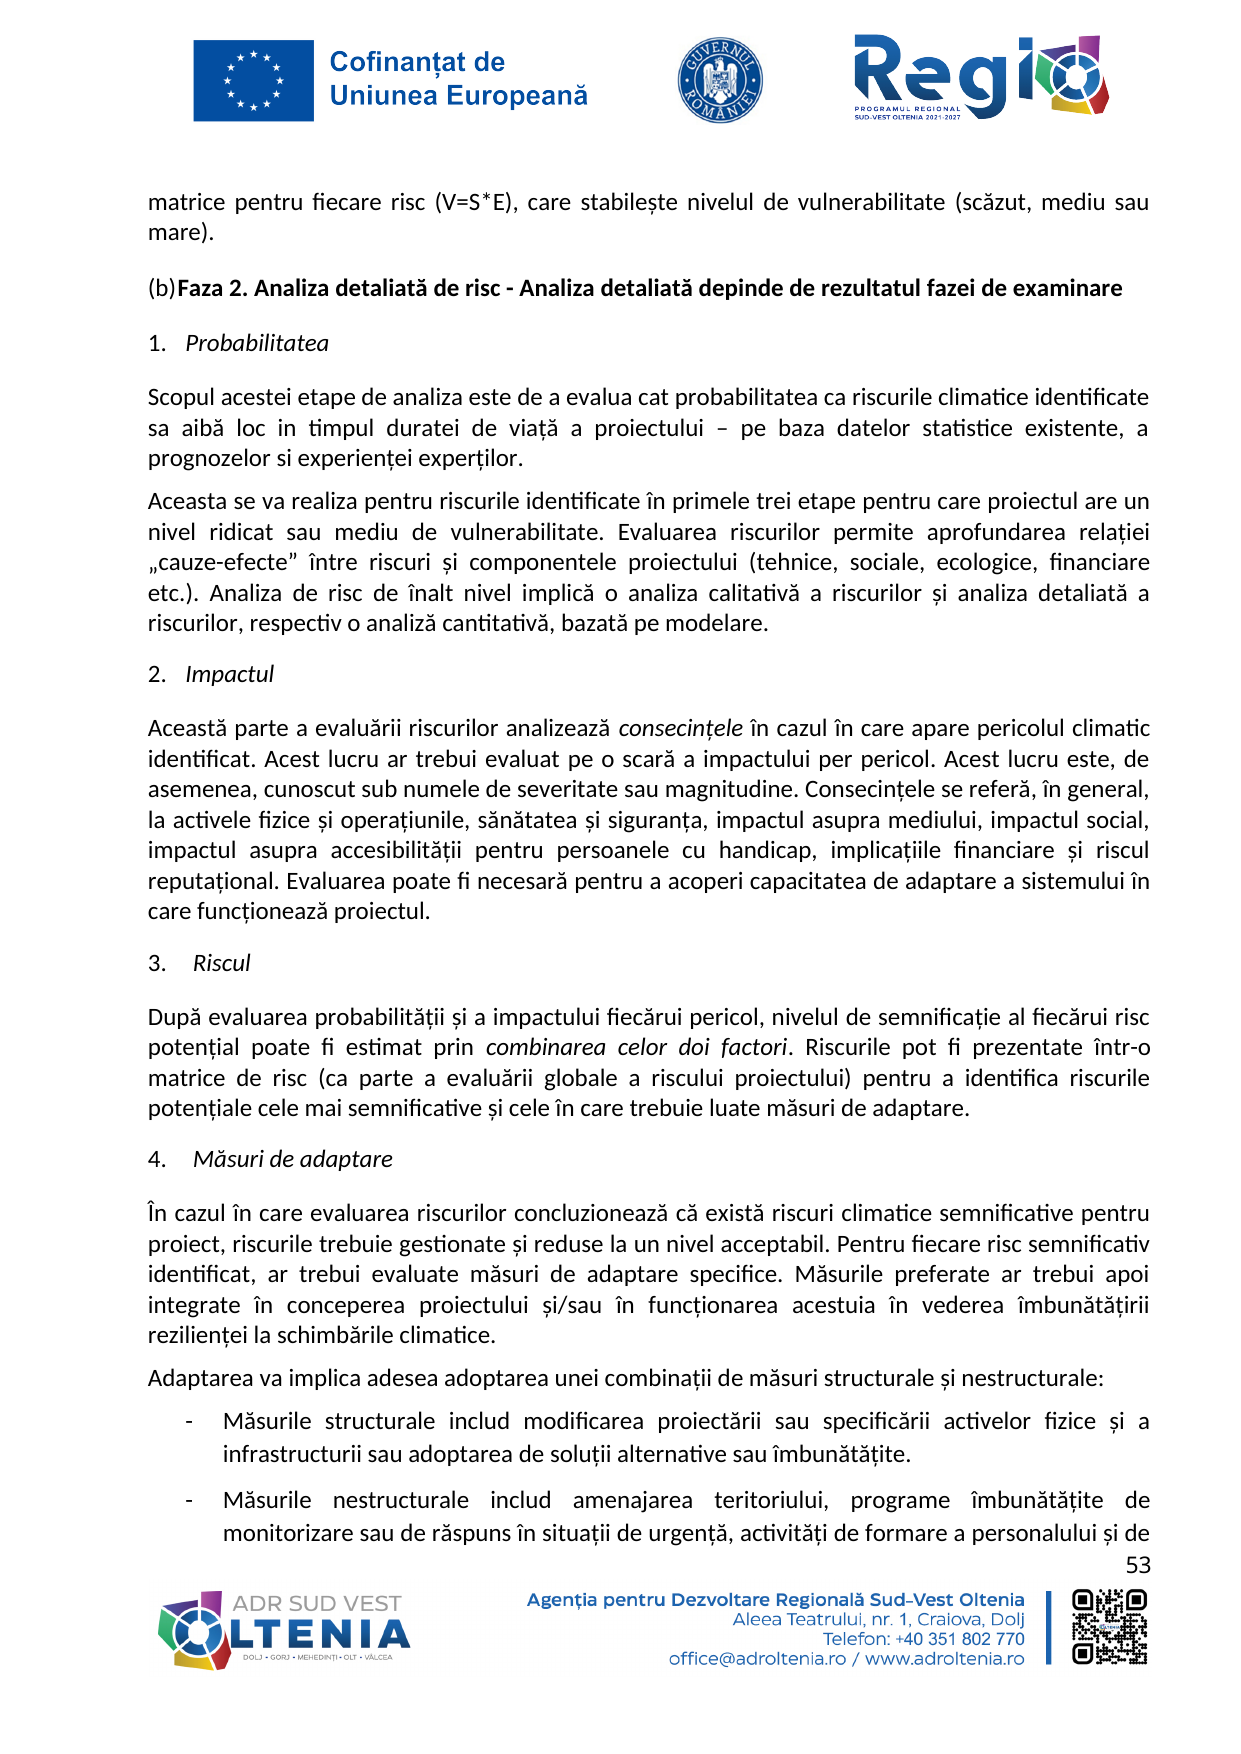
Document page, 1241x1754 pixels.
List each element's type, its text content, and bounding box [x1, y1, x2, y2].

text Această parte a evaluării riscurilor analizează consecințele în cazul în care apare pericolul climatic identificat. Acest lucru ar trebui evaluat pe o scară a impactului per pericol. Acest lucru este, de asemenea, cunoscut sub numele de severitate sau magnitudine. Consecințele se referă, în general, la activele fizice și operațiunile, sănătatea și siguranța, impactul asupra mediului, impactul social, impactul asupra accesibilității pentru persoanele cu handicap, implicațiile financiare și riscul reputațional. Evaluarea poate fi necesară pentru a acoperi capacitatea de adaptare a sistemului în care funcționează proiectul. [148, 712, 1152, 926]
text (b) Faza 2. Analiza detaliată de risc - Analiza detaliată depinde de rezultatul fazei de examinare [148, 272, 1152, 302]
list Riscul [148, 947, 1152, 977]
text Adaptarea va implica adesea adoptarea unei combinații de măsuri structurale și nestructurale: [148, 1362, 1152, 1393]
text Scopul acestei etape de analiza este de a evalua cat probabilitatea ca riscurile climatice identificate sa aibă loc in timpul duratei de viață a proiectului – pe baza datelor statistice existente, a prognozelor si experienței experților. [148, 381, 1152, 473]
picture [674, 35, 768, 125]
picture [148, 1579, 1152, 1677]
list Măsuri de adaptare [148, 1143, 1152, 1174]
text După evaluarea probabilității și a impactului fiecărui pericol, nivelul de semnificație al fiecărui risc potențial poate fi estimat prin combinarea celor doi factori. Riscurile pot fi prezentate într-o matrice de risc (ca parte a evaluării globale a riscului proiectului) pentru a identifica riscurile potențiale cele mai semnificative și cele în care trebuie luate măsuri de adaptare. [148, 1001, 1152, 1123]
list Măsurile structurale includ modificarea proiectării sau specificării activelor fizice și a infrastructurii sau adoptarea de soluții alternative sau îmbunătățite. [185, 1405, 1152, 1469]
text Aceasta se va realiza pentru riscurile identificate în primele trei etape pentru care proiectul are un nivel ridicat sau mediu de vulnerabilitate. Evaluarea riscurilor permite aprofundarea relației „cauze-efecte” între riscuri și componentele proiectului (tehnice, sociale, ecologice, financiare etc.). Analiza de risc de înalt nivel implică o analiza calitativă a riscurilor și analiza detaliată a riscurilor, respectiv o analiză cantitativă, bazată pe modelare. [148, 485, 1152, 638]
list Impactul [148, 659, 1152, 689]
picture [852, 33, 1111, 123]
text În cazul în care evaluarea riscurilor concluzionează că există riscuri climatice semnificative pentru proiect, riscurile trebuie gestionate și reduse la un nivel acceptabil. Pentru fiecare risc semnificativ identificat, ar trebui evaluate măsuri de adaptare specifice. Măsurile preferate ar trebui apoi integrate în conceperea proiectului și/sau în funcționarea acestuia în vederea îmbunătățirii rezilienței la schimbările climatice. [148, 1197, 1152, 1350]
picture [188, 35, 590, 125]
list Probabilitatea [148, 327, 1152, 358]
